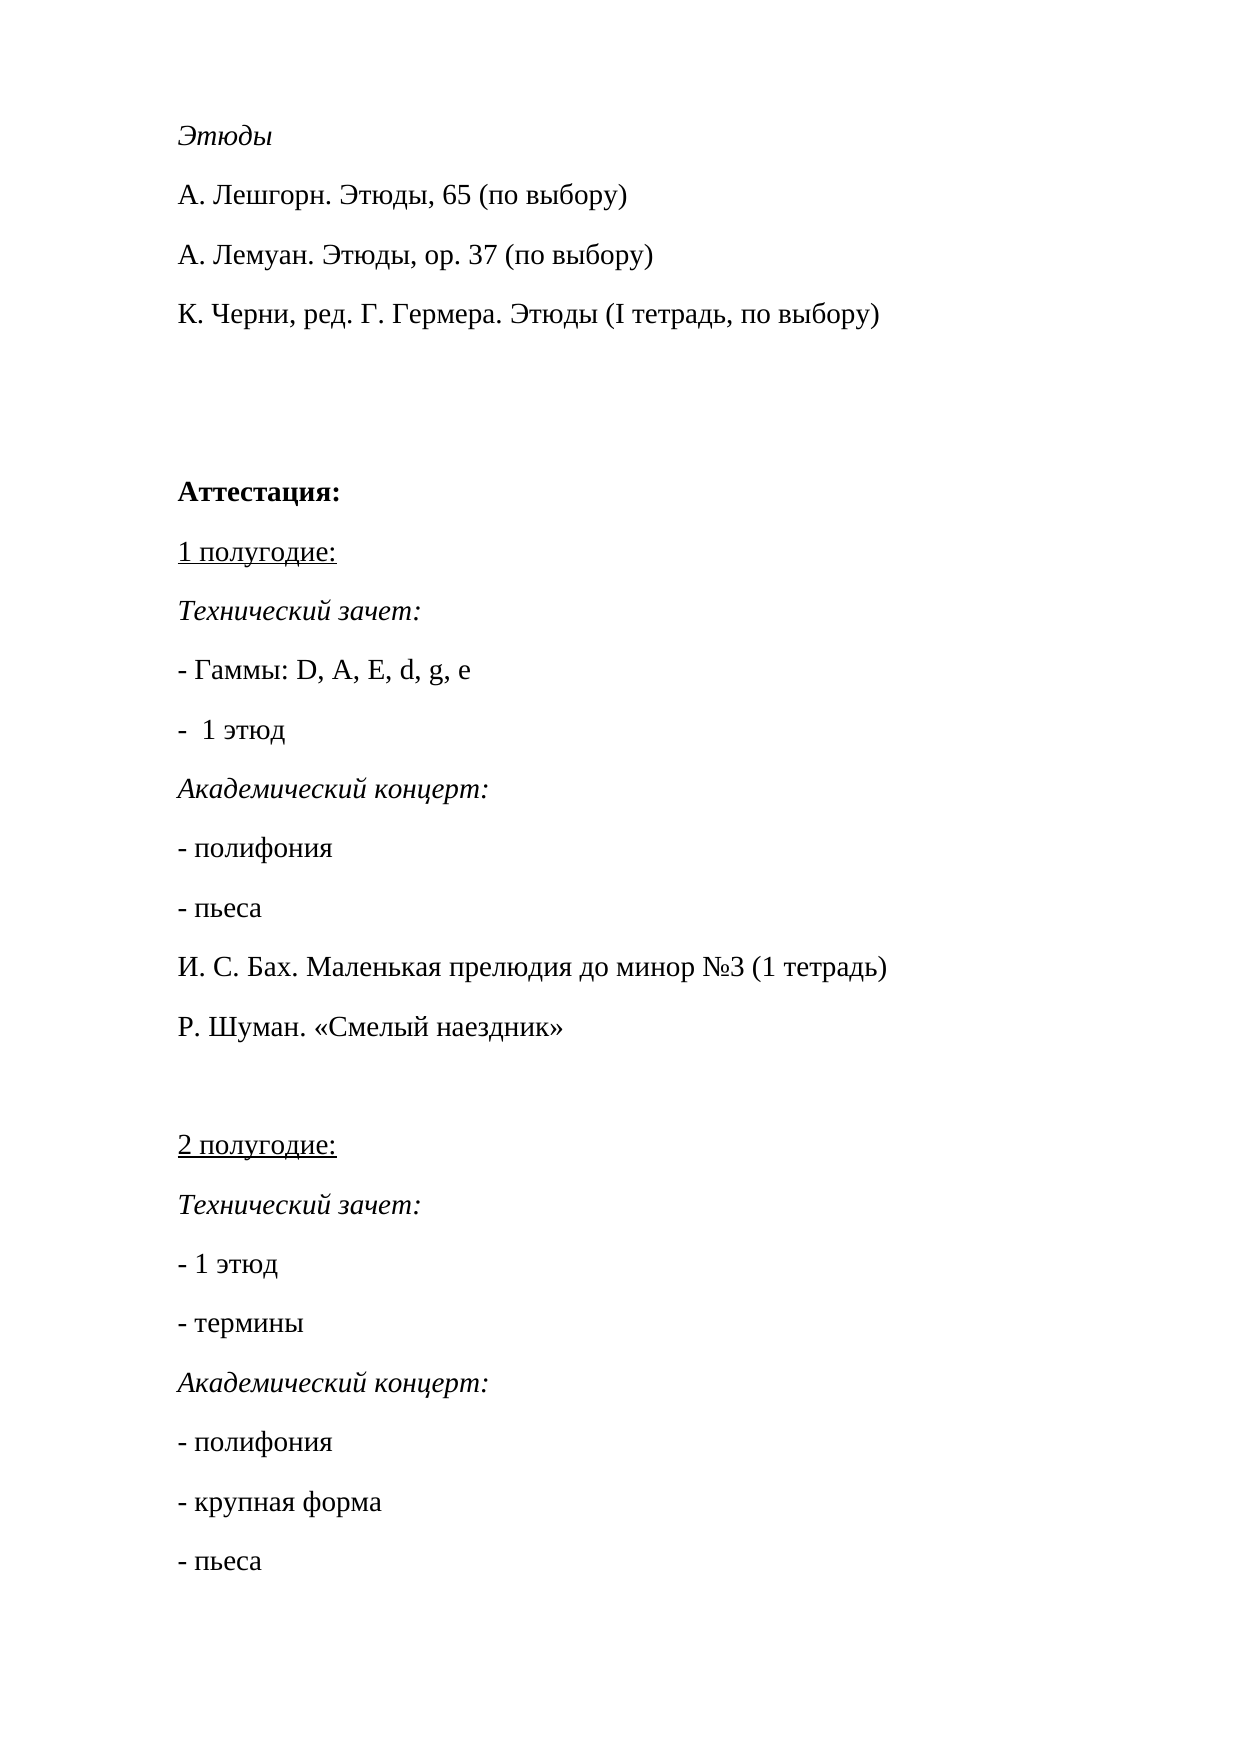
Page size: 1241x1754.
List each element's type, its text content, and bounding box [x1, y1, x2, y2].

text - термины [177, 1306, 1152, 1339]
text - 1 этюд [177, 1246, 1152, 1280]
text - пьеса [177, 1543, 1152, 1577]
text Технический зачет: [177, 593, 1152, 627]
text Академический концерт: [177, 771, 1152, 805]
text Аттестация: [177, 474, 1152, 508]
text И. С. Бах. Маленькая прелюдия до минор №3 (1 тетрадь) [177, 949, 1152, 983]
text А. Лемуан. Этюды, ор. 37 (по выбору) [177, 237, 1152, 270]
text 1 полугодие: [177, 534, 1152, 567]
text К. Черни, ред. Г. Гермера. Этюды (I тетрадь, по выбору) [177, 296, 1152, 330]
text - Гаммы: D, A, E, d, g, e [177, 652, 1152, 686]
text Академический концерт: [177, 1365, 1152, 1398]
text Технический зачет: [177, 1187, 1152, 1220]
text А. Лешгорн. Этюды, 65 (по выбору) [177, 177, 1152, 211]
text - полифония [177, 1424, 1152, 1458]
text - пьеса [177, 890, 1152, 923]
text - крупная форма [177, 1484, 1152, 1517]
text Р. Шуман. «Смелый наездник» [177, 1009, 1152, 1042]
text Этюды [177, 118, 1152, 152]
text 2 полугодие: [177, 1127, 1152, 1161]
text - 1 этюд [177, 712, 1152, 745]
text - полифония [177, 831, 1152, 864]
